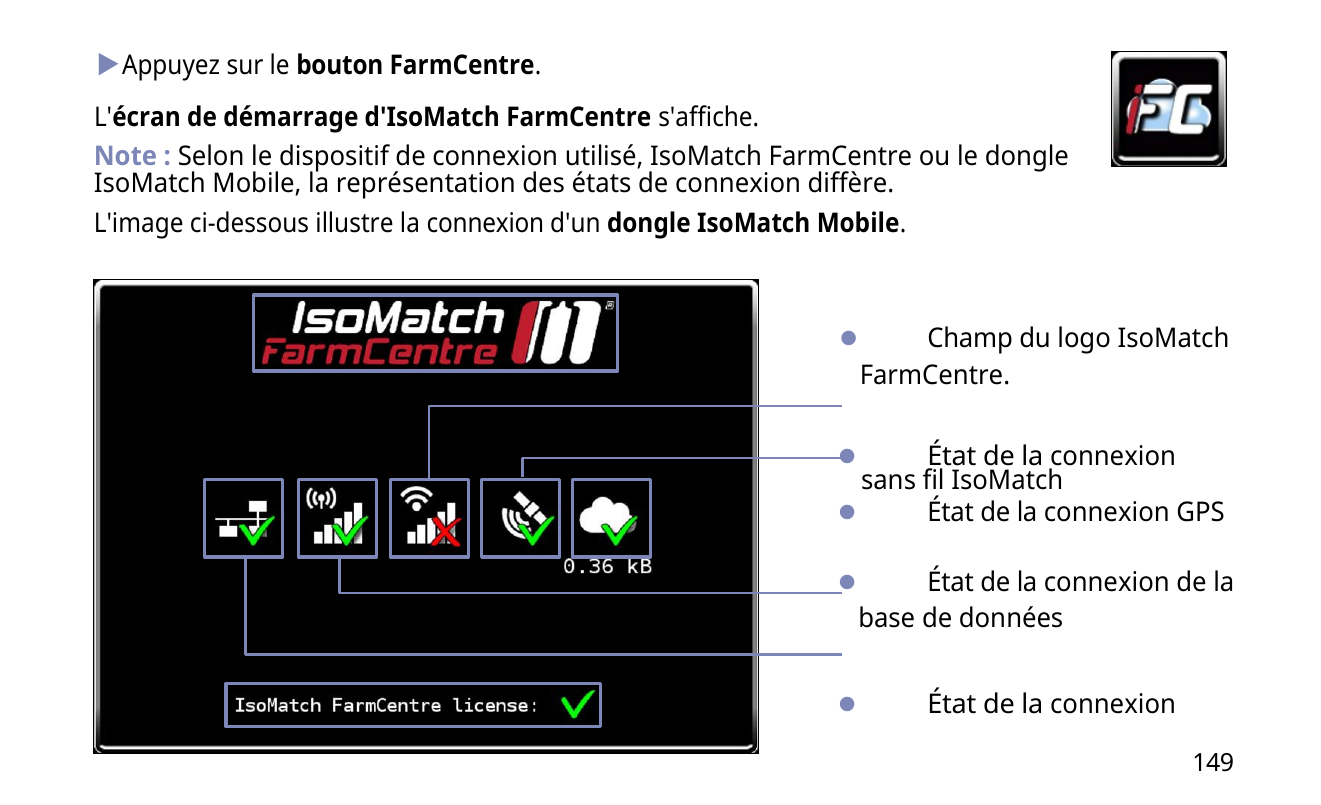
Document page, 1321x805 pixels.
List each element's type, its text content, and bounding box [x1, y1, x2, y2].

picture [94, 280, 758, 753]
list Appuyez sur le bouton FarmCentre. [96, 45, 1258, 82]
picture [206, 481, 281, 555]
picture [392, 481, 467, 555]
text L'écran de démarrage d'IsoMatch FarmCentre s'affiche. [94, 98, 1258, 135]
list État de la connexion de la base de données [838, 562, 1258, 636]
picture [300, 481, 375, 555]
text L'image ci-dessous illustre la connexion d'un dongle IsoMatch Mobile. [94, 204, 1258, 241]
list Champ du logo IsoMatch FarmCentre. [839, 319, 1258, 393]
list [838, 692, 1179, 719]
picture [1112, 82, 1226, 98]
text Note : Selon le dispositif de connexion utilisé, IsoMatch FarmCentre ou le dongle IsoMatch Mobile, la représentation des états de connexion diffère. [94, 143, 1139, 200]
picture [1112, 135, 1226, 166]
list État de la connexion sans fil IsoMatch [838, 443, 1194, 497]
list État de la connexion GPS [838, 497, 1258, 528]
